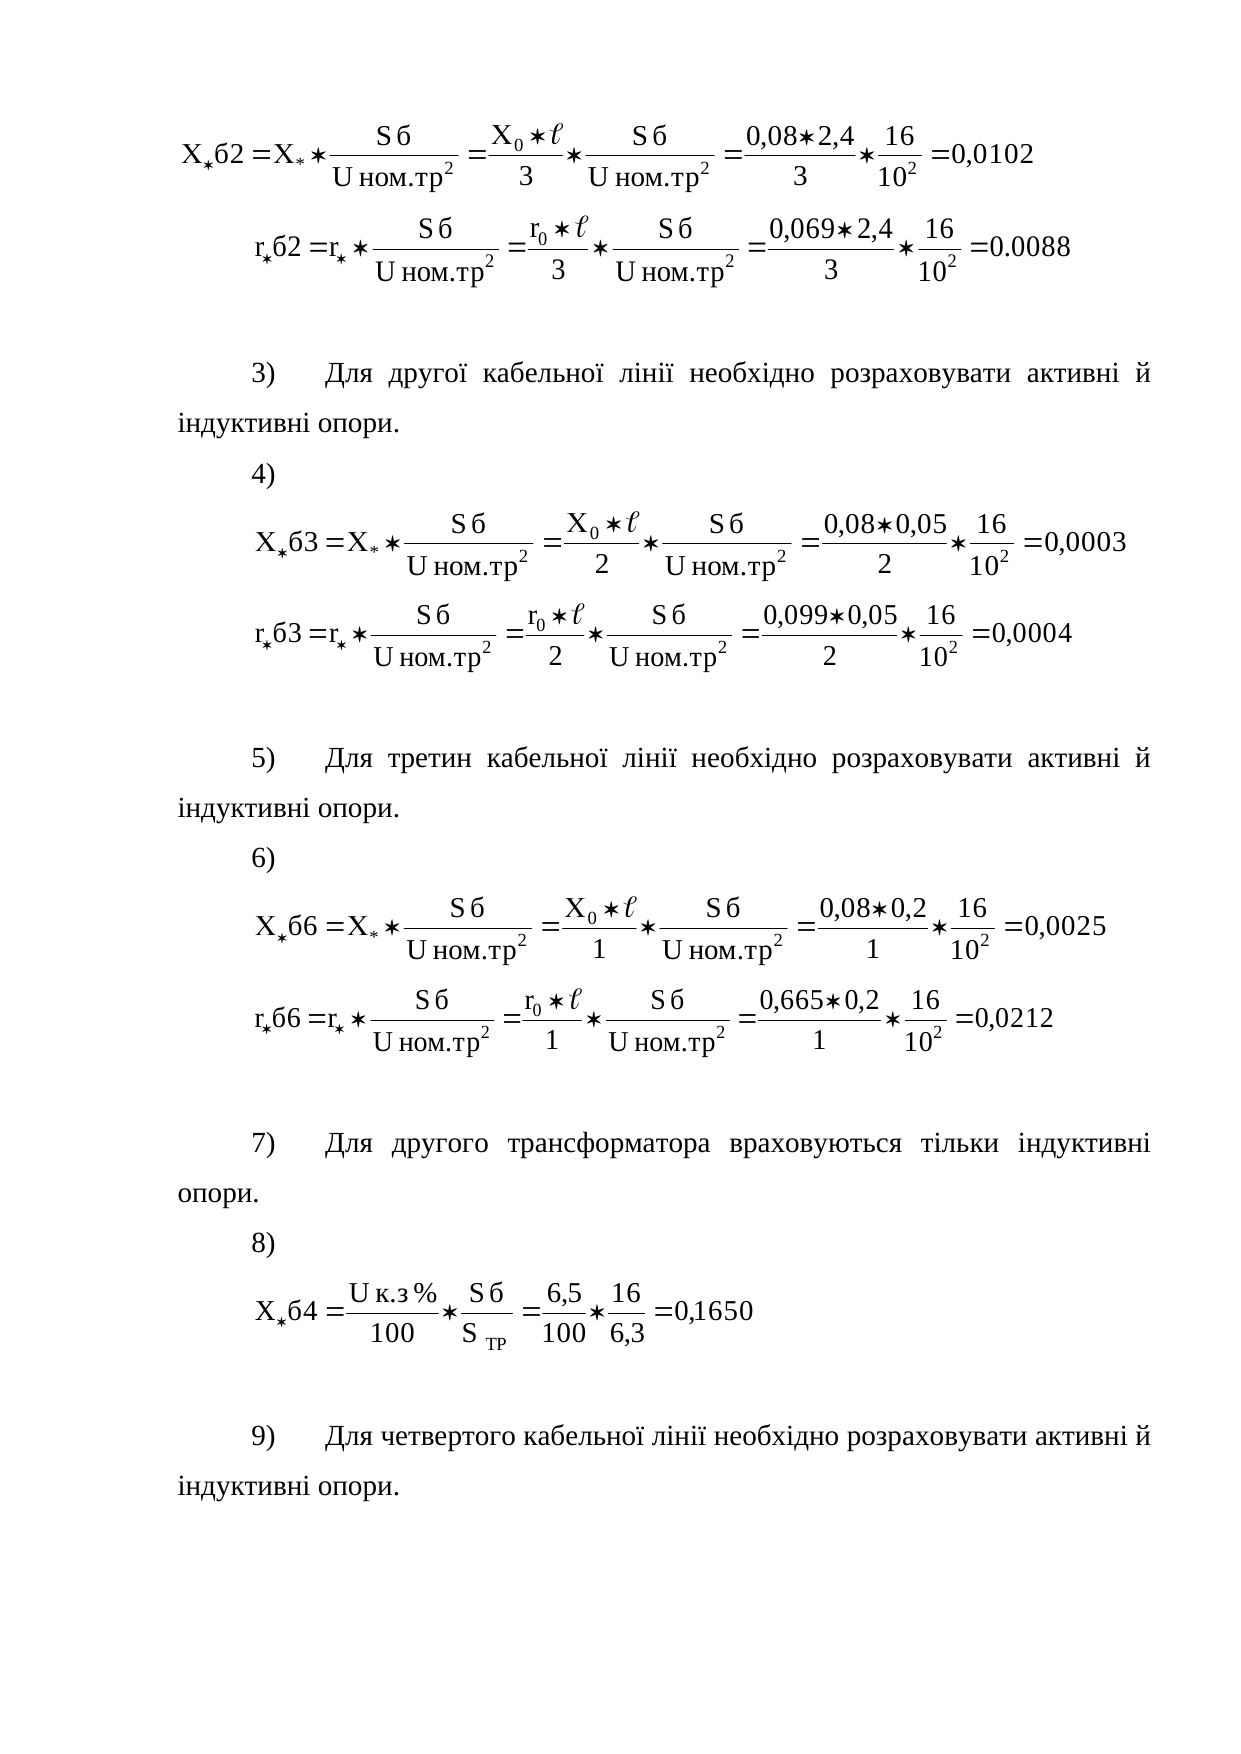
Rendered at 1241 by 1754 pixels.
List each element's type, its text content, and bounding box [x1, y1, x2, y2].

list Для другої кабельної лінії необхідно розраховувати активні й індуктивні опори. [177, 355, 1152, 439]
list Для другого трансформатора враховуються тільки індуктивні опори. [177, 1125, 1152, 1208]
list Для третин кабельної лінії необхідно розраховувати активні й індуктивні опори. [177, 740, 1152, 824]
list Для четвертого кабельної лінії необхідно розраховувати активні й індуктивні опори. [177, 1418, 1152, 1502]
